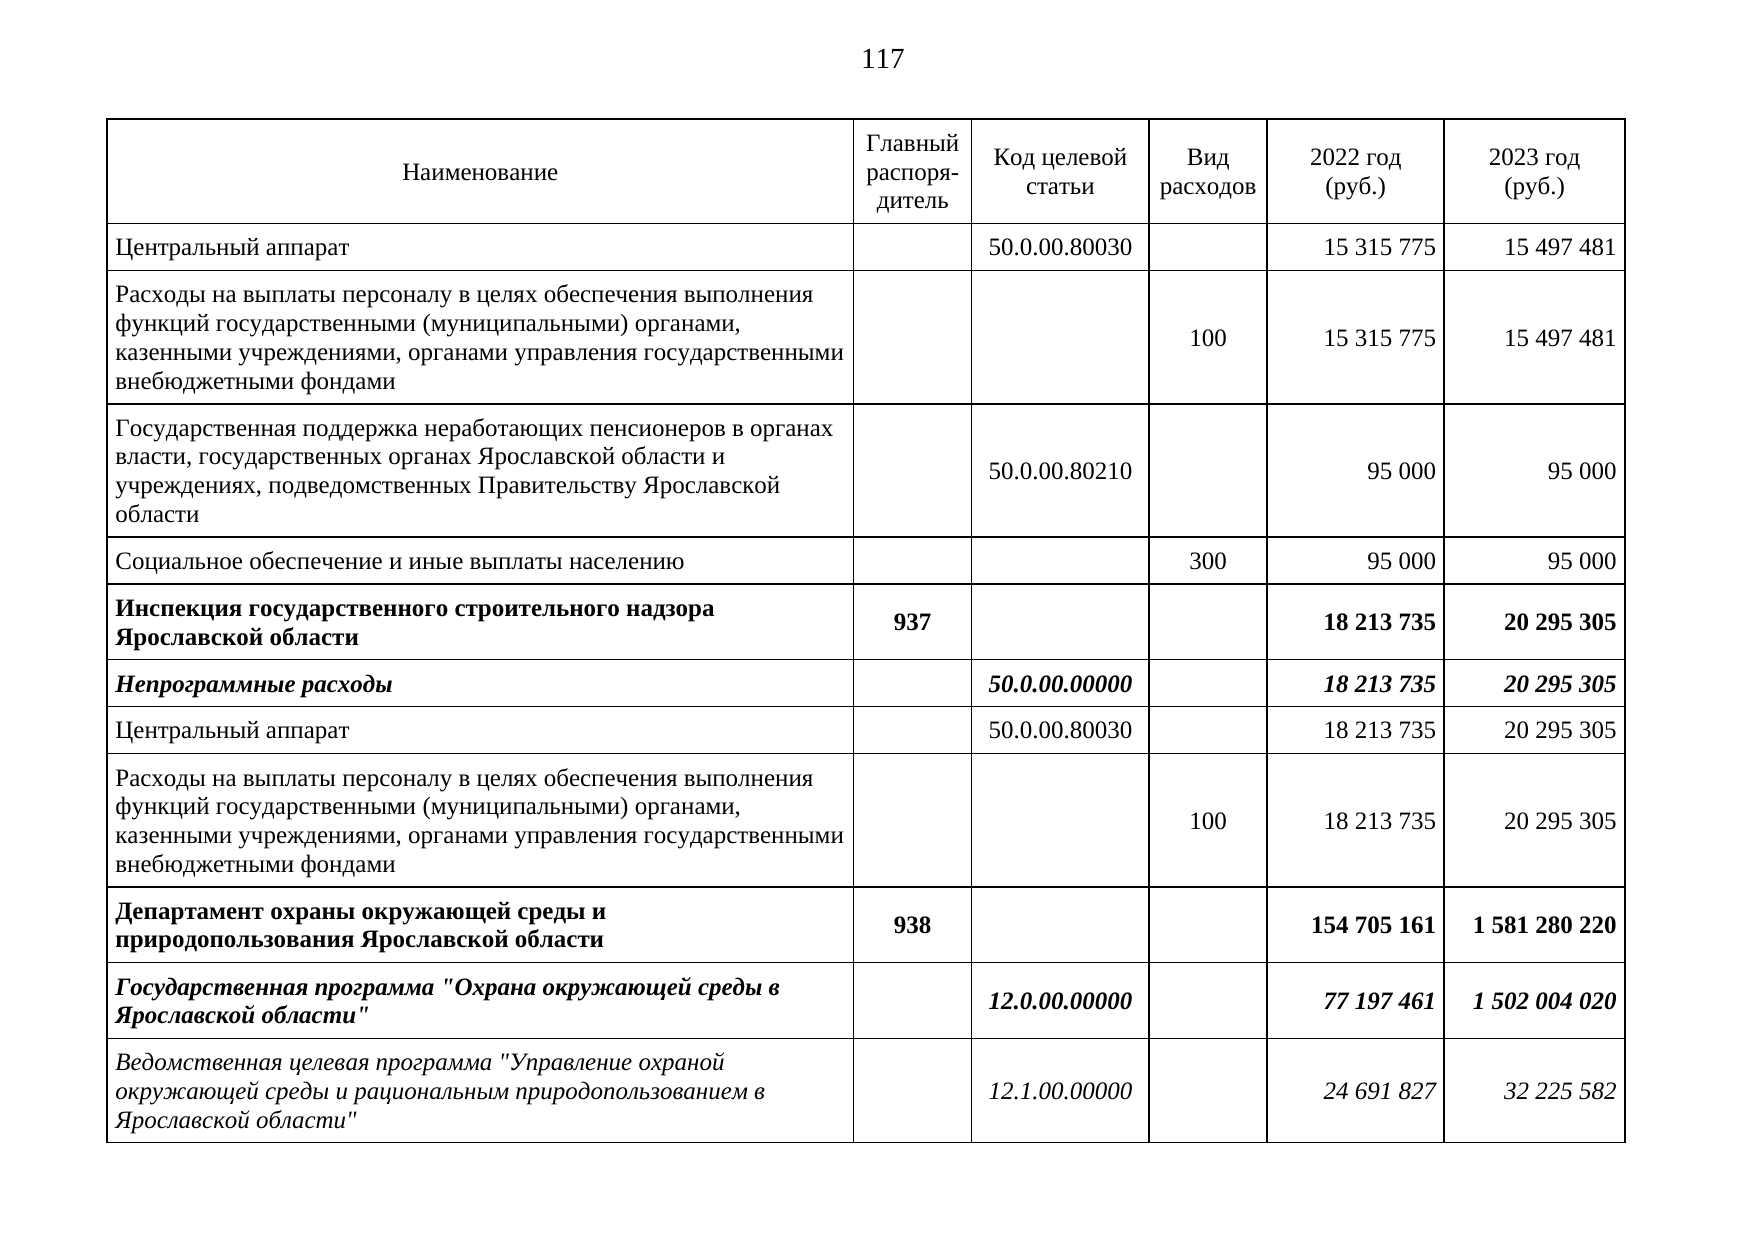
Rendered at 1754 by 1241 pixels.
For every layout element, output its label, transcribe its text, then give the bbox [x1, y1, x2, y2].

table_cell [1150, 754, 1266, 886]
table_header Вид расходов [1150, 120, 1266, 223]
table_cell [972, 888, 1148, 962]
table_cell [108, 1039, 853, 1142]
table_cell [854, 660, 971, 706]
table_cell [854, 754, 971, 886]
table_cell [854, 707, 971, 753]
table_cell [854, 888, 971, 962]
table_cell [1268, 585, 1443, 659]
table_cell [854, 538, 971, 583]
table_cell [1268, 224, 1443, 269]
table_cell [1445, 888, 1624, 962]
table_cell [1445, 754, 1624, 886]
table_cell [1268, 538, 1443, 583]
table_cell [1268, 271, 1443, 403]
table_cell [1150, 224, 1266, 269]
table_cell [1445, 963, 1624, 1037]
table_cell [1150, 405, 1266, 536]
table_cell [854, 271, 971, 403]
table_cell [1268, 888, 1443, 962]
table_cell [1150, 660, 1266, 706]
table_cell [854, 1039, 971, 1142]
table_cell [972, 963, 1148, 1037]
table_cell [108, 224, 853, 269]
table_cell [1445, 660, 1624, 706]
table_header Главный распоря-дитель [854, 120, 971, 223]
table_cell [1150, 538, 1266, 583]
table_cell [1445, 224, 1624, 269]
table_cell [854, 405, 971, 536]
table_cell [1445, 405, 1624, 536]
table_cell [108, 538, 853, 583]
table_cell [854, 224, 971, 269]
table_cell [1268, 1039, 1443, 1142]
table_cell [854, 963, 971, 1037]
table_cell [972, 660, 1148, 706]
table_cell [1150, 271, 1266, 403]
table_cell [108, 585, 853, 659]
table_header 2023 год (руб.) [1445, 120, 1624, 223]
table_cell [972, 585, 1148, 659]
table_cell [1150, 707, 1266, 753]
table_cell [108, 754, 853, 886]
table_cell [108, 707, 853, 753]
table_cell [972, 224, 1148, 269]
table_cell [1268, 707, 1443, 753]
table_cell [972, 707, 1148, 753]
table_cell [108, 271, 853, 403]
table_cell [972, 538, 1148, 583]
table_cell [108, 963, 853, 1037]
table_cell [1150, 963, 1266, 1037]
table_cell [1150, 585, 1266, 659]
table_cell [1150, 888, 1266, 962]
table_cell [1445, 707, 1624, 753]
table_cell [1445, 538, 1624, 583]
table_header 2022 год (руб.) [1268, 120, 1443, 223]
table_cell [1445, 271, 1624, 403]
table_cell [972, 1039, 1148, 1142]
table_header Наименование [108, 120, 853, 223]
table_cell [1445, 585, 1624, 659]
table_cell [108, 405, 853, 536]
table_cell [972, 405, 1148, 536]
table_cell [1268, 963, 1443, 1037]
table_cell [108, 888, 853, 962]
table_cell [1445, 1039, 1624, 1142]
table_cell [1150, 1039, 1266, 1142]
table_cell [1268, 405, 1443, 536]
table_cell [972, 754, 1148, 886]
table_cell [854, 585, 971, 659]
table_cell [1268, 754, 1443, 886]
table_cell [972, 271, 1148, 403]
table_header Код целевой статьи [972, 120, 1148, 223]
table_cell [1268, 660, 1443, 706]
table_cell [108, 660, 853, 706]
